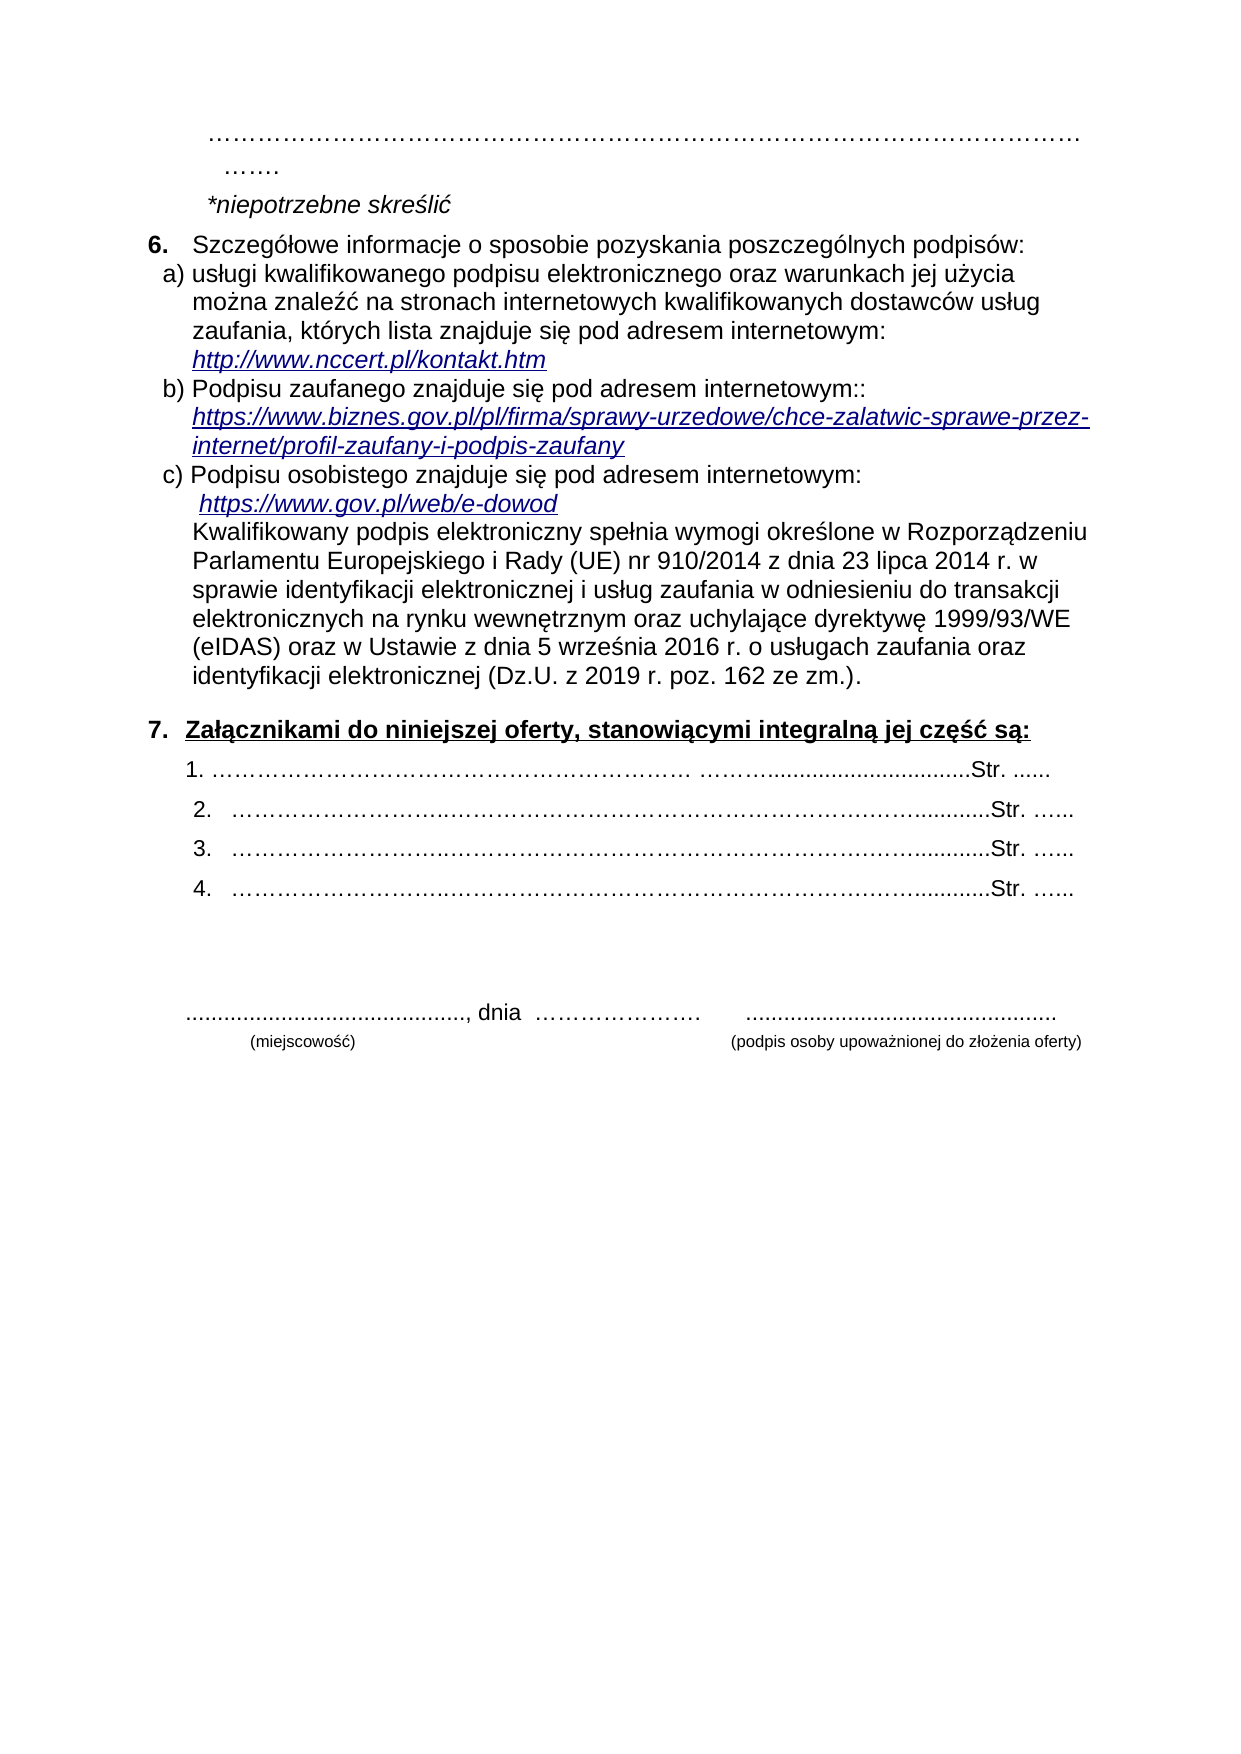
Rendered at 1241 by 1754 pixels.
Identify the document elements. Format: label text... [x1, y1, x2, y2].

list ………………………..……………………………………………….……............Str. …... [193, 835, 1093, 861]
list ………………………..……………………………………………….……............Str. …... [193, 796, 1093, 822]
text ............................................, dnia …………………. ................................................. [185, 999, 1093, 1026]
list …………………………………………………………………………………………………. [207, 118, 1093, 180]
text c) Podpisu osobistego znajduje się pod adresem internetowym: https://www.gov.pl/web/e-dowod Kwalifikowany podpis elektroniczny spełnia wymogi określone w Rozporządzeniu Parlamentu Europejskiego i Rady (UE) nr 910/2014 z dnia 23 lipca 2014 r. w sprawie identyfikacji elektronicznej i usług zaufania w odniesieniu do transakcji elektronicznych na rynku wewnętrznym oraz uchylające dyrektywę 1999/93/WE (eIDAS) oraz w Ustawie z dnia 5 września 2016 r. o usługach zaufania oraz identyfikacji elektronicznej (Dz.U. z 2019 r. poz. 162 ze zm.). [162, 460, 1093, 690]
text 1. ……………………………………………………… ………................................Str. ...... [185, 756, 1093, 782]
text (miejscowość) (podpis osoby upoważnionej do złożenia oferty) [185, 1032, 1093, 1051]
list ………………………..……………………………………………….……............Str. …... [193, 874, 1093, 901]
list Szczegółowe informacje o sposobie pozyskania poszczególnych podpisów: [148, 230, 1093, 258]
text *niepotrzebne skreślić [148, 191, 1093, 219]
text b) Podpisu zaufanego znajduje się pod adresem internetowym:: https://www.biznes.gov.pl/pl/firma/sprawy-urzedowe/chce-zalatwic-sprawe-przez-internet/profil-zaufany-i-podpis-zaufany [162, 373, 1093, 460]
list Załącznikami do niniejszej oferty, stanowiącymi integralną jej część są: [148, 715, 1093, 743]
text a) usługi kwalifikowanego podpisu elektronicznego oraz warunkach jej użycia można znaleźć na stronach internetowych kwalifikowanych dostawców usług zaufania, których lista znajduje się pod adresem internetowym: http://www.nccert.pl/kontakt.htm [162, 258, 1093, 373]
